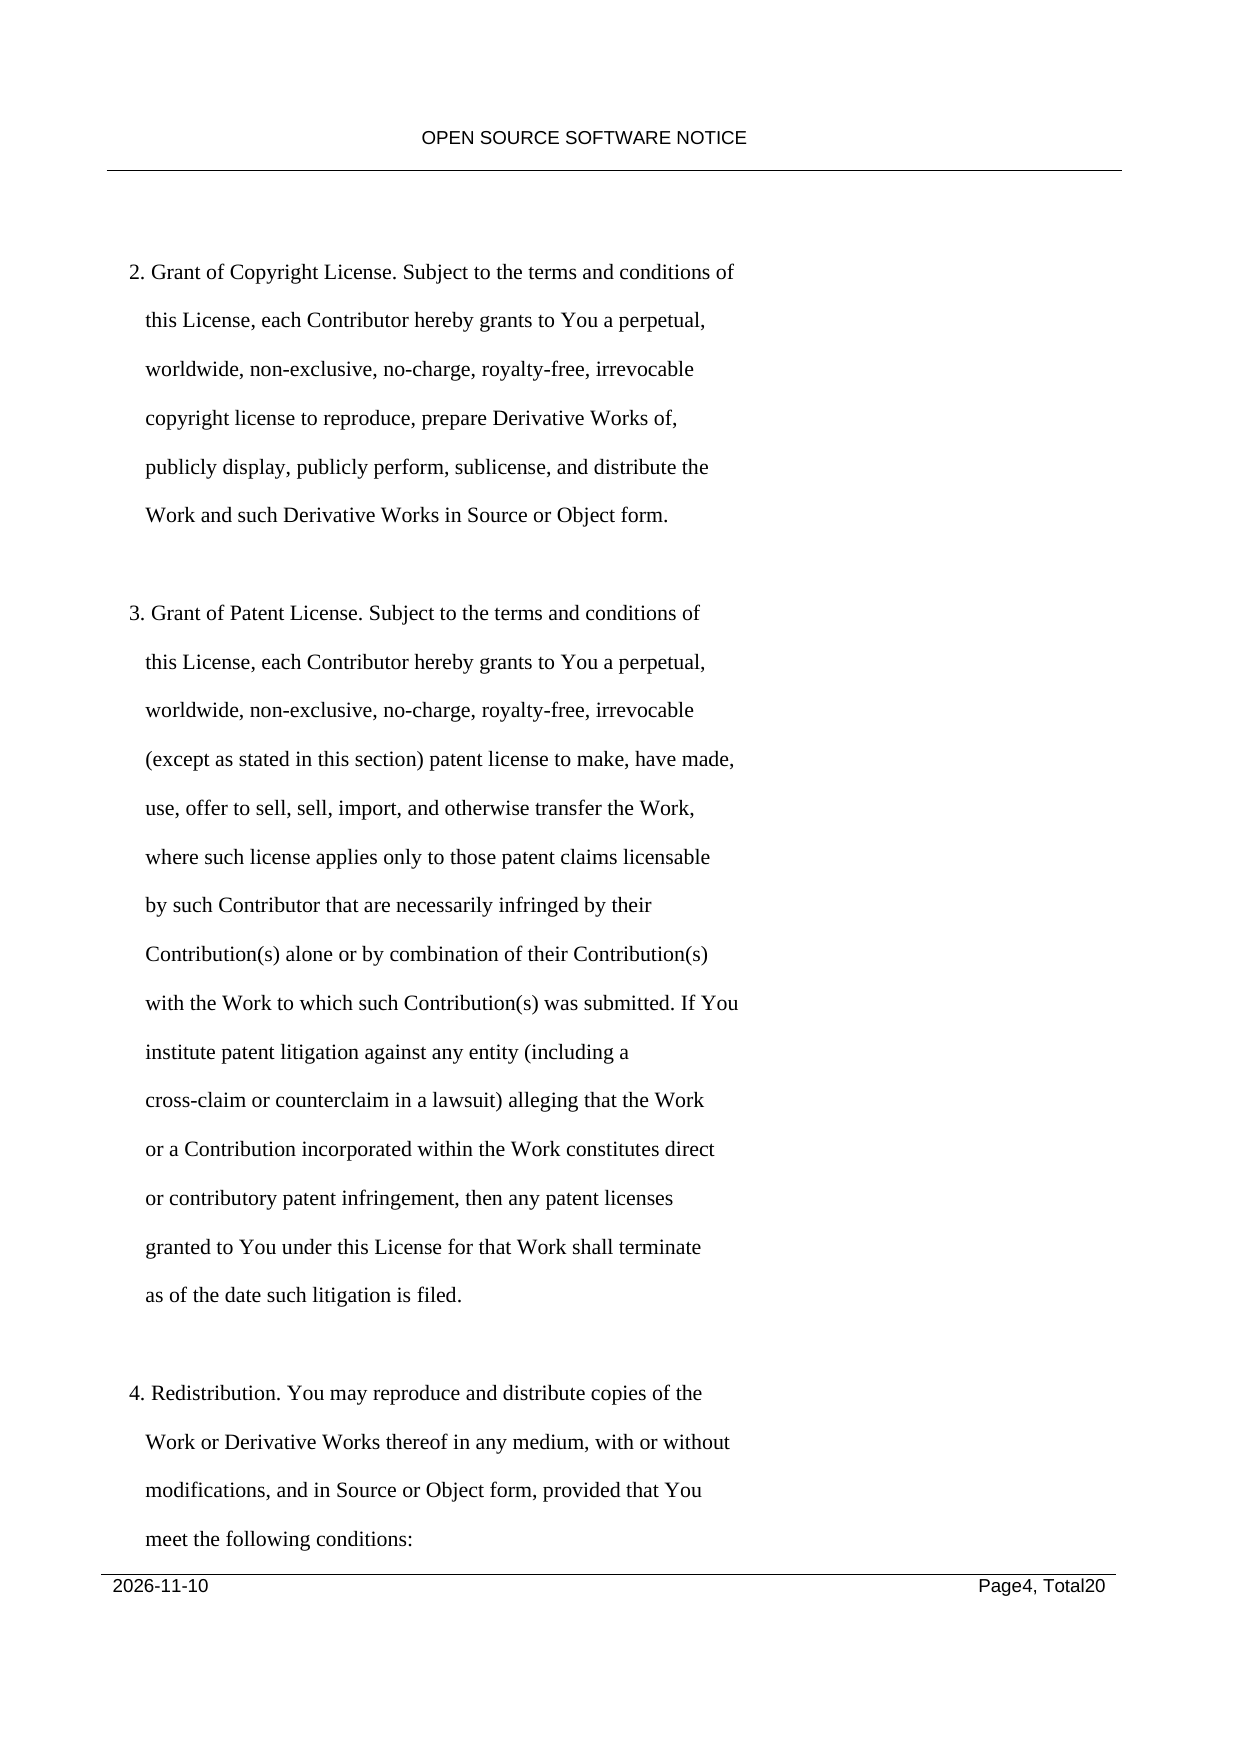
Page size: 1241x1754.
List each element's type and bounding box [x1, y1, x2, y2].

text [112, 206, 1128, 1555]
